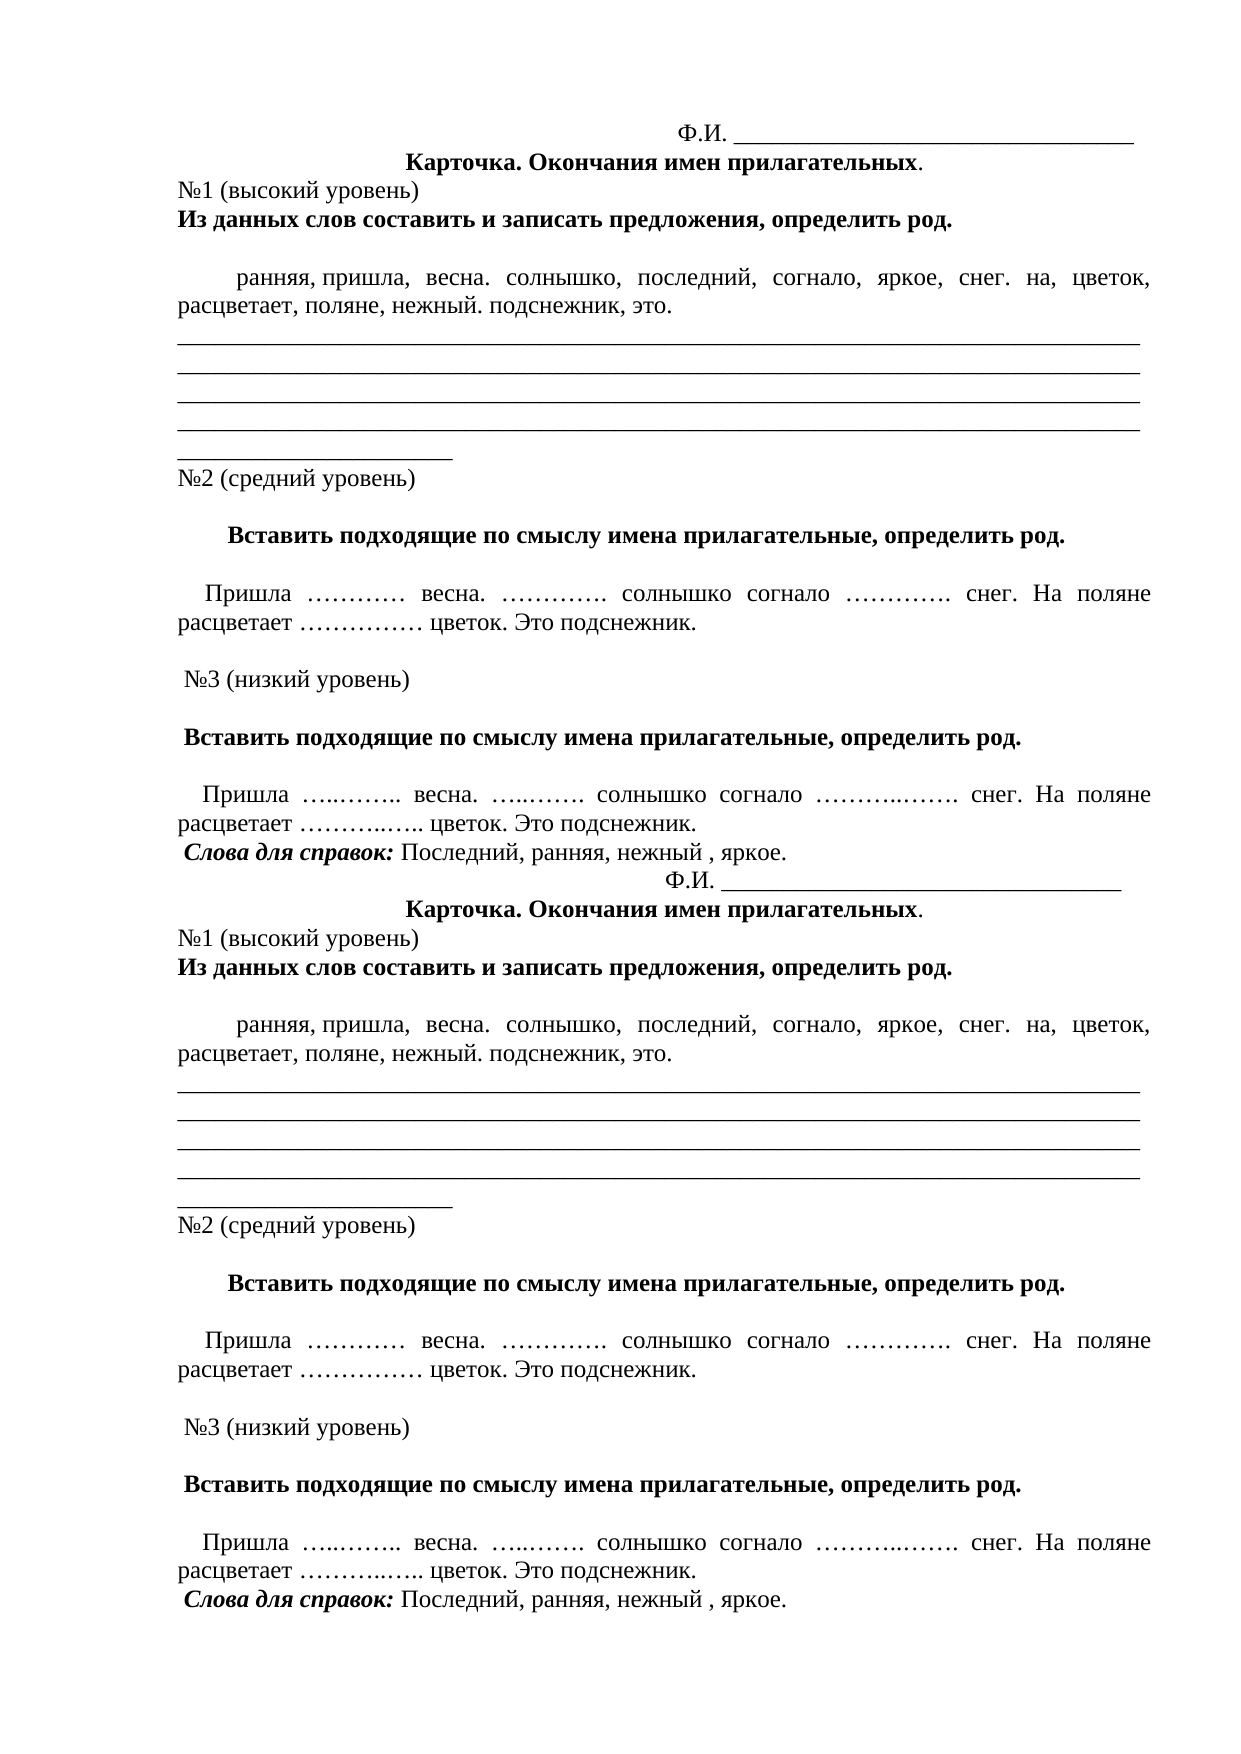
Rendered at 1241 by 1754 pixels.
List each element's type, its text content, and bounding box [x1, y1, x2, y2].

text №2 (средний уровень) [177, 463, 1152, 492]
text №1 (высокий уровень) [177, 923, 1152, 952]
text Карточка. Окончания имен прилагательных. [177, 147, 1152, 176]
text Вставить подходящие по смыслу имена прилагательные, определить род. [177, 722, 1152, 751]
text №3 (низкий уровень) [177, 664, 1152, 693]
text Пришла ………… весна. …………. солнышко согнало …………. снег. На поляне расцветает …………… цветок. Это подснежник. [177, 578, 1152, 636]
text ранняя, пришла, весна. солнышко, последний, согнало, яркое, снег. на, цветок, расцветает, поляне, нежный. подснежник, это. [177, 1009, 1152, 1067]
text №2 (средний уровень) [177, 1211, 1152, 1239]
text №3 (низкий уровень) [177, 1412, 1152, 1441]
text Ф.И. ________________________________ [177, 118, 1152, 147]
text Слова для справок: Последний, ранняя, нежный , яркое. [177, 1584, 1152, 1613]
text Карточка. Окончания имен прилагательных. [177, 894, 1152, 923]
text Пришла …..…….. весна. …..……. солнышко согнало ………..……. снег. На поляне расцветает ………..….. цветок. Это подснежник. [177, 779, 1152, 837]
text Вставить подходящие по смыслу имена прилагательные, определить род. [177, 1469, 1152, 1498]
text №1 (высокий уровень) [177, 176, 1152, 204]
text Пришла ………… весна. …………. солнышко согнало …………. снег. На поляне расцветает …………… цветок. Это подснежник. [177, 1326, 1152, 1383]
text ранняя, пришла, весна. солнышко, последний, согнало, яркое, снег. на, цветок, расцветает, поляне, нежный. подснежник, это. [177, 262, 1152, 319]
text Из данных слов составить и записать предложения, определить род. [177, 952, 1152, 981]
text Из данных слов составить и записать предложения, определить род. [177, 204, 1152, 233]
text Пришла …..…….. весна. …..……. солнышко согнало ………..……. снег. На поляне расцветает ………..….. цветок. Это подснежник. [177, 1527, 1152, 1584]
text Вставить подходящие по смыслу имена прилагательные, определить род. [177, 1268, 1152, 1297]
text Вставить подходящие по смыслу имена прилагательные, определить род. [177, 521, 1152, 549]
text __________________________________________________________________________________________________________________________________________________________________________________________________________________________________________________________________________________________________________________________________________ [177, 1067, 1152, 1211]
text Слова для справок: Последний, ранняя, нежный , яркое. [177, 837, 1152, 866]
text Ф.И. ________________________________ [177, 866, 1152, 894]
text __________________________________________________________________________________________________________________________________________________________________________________________________________________________________________________________________________________________________________________________________________ [177, 319, 1152, 463]
